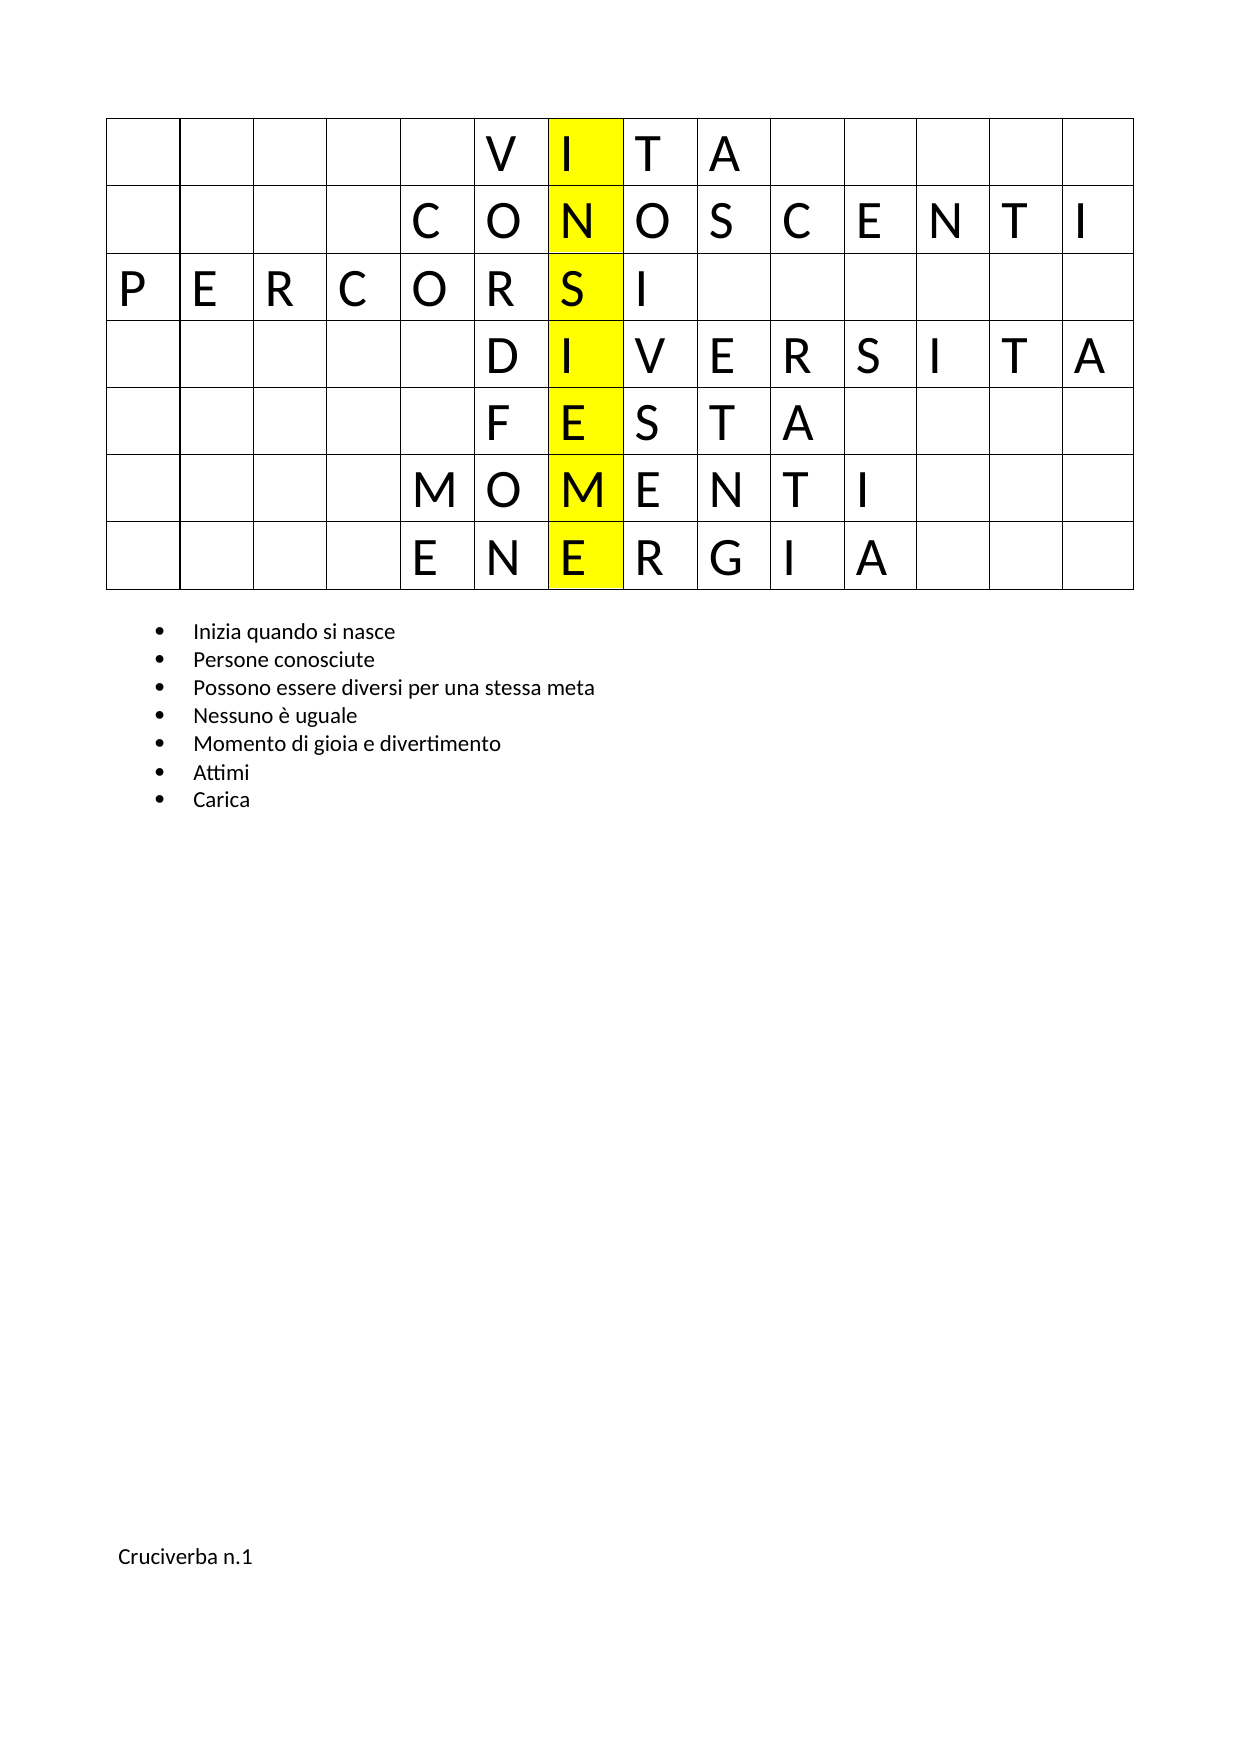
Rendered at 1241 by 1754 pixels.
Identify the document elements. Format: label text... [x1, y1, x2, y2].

table_cell [181, 522, 253, 588]
table_cell R [624, 522, 697, 588]
table_cell E [845, 186, 916, 252]
table_cell T [990, 186, 1062, 252]
table_cell I [549, 321, 623, 387]
table_cell [327, 455, 400, 521]
table_cell [990, 455, 1062, 521]
table_cell [845, 254, 916, 320]
table_cell T [698, 388, 770, 454]
table_header [181, 119, 253, 185]
table_cell [917, 522, 989, 588]
table_cell [181, 321, 253, 387]
text Cruciverba n.1 [118, 1542, 1122, 1570]
table_cell S [624, 388, 697, 454]
table_cell D [475, 321, 548, 387]
table_cell [107, 388, 179, 454]
table_cell A [1063, 321, 1133, 387]
table_cell [1063, 254, 1133, 320]
table_cell M [549, 455, 623, 521]
table_cell M [401, 455, 474, 521]
table_cell [107, 455, 179, 521]
table_cell C [771, 186, 844, 252]
table_cell [327, 186, 400, 252]
table_cell R [771, 321, 844, 387]
table_cell [181, 455, 253, 521]
table_cell [401, 388, 474, 454]
table_cell I [917, 321, 989, 387]
table_cell E [401, 522, 474, 588]
table_cell A [845, 522, 916, 588]
table_cell R [475, 254, 548, 320]
table_header [107, 119, 179, 185]
list Inizia quando si nasce [156, 617, 1122, 646]
table_cell S [845, 321, 916, 387]
table_cell S [549, 254, 623, 320]
table_cell [107, 522, 179, 588]
table_cell S [698, 186, 770, 252]
table_cell V [624, 321, 697, 387]
table_cell E [698, 321, 770, 387]
table_cell N [475, 522, 548, 588]
table_cell T [771, 455, 844, 521]
table_cell I [624, 254, 697, 320]
table_cell [254, 522, 326, 588]
table_cell [254, 186, 326, 252]
table_cell I [1063, 186, 1133, 252]
table_cell C [401, 186, 474, 252]
table_cell O [624, 186, 697, 252]
table_cell [181, 388, 253, 454]
table_cell F [475, 388, 548, 454]
table_cell I [771, 522, 844, 588]
table_cell [327, 522, 400, 588]
table_header [1063, 119, 1133, 185]
table_header [327, 119, 400, 185]
list Persone conosciute [156, 646, 1122, 673]
table_cell [107, 321, 179, 387]
table_cell [327, 321, 400, 387]
table_cell [254, 455, 326, 521]
table_cell [771, 254, 844, 320]
list Possono essere diversi per una stessa meta [156, 673, 1122, 702]
table_cell R [254, 254, 326, 320]
table_cell C [327, 254, 400, 320]
table_cell [327, 388, 400, 454]
table_cell [990, 388, 1062, 454]
table_cell [254, 388, 326, 454]
table_cell N [549, 186, 623, 252]
list Carica [156, 786, 1122, 814]
table_header [845, 119, 916, 185]
table_header [254, 119, 326, 185]
list Nessuno è uguale [156, 702, 1122, 729]
table_cell N [917, 186, 989, 252]
table_cell [1063, 388, 1133, 454]
table_cell [1063, 522, 1133, 588]
table_cell A [771, 388, 844, 454]
table_cell O [475, 455, 548, 521]
table_header T [624, 119, 697, 185]
table_cell [107, 186, 179, 252]
table_cell [990, 254, 1062, 320]
table_cell [917, 455, 989, 521]
table_cell T [990, 321, 1062, 387]
table_cell [698, 254, 770, 320]
list Attimi [156, 758, 1122, 786]
table_cell [254, 321, 326, 387]
table_cell I [845, 455, 916, 521]
table_cell [917, 254, 989, 320]
table_cell [401, 321, 474, 387]
table_header A [698, 119, 770, 185]
table_header I [549, 119, 623, 185]
table_header [401, 119, 474, 185]
table_header [771, 119, 844, 185]
table_cell [990, 522, 1062, 588]
table_cell E [624, 455, 697, 521]
table_cell E [181, 254, 253, 320]
table_cell E [549, 388, 623, 454]
table_header V [475, 119, 548, 185]
table_cell O [475, 186, 548, 252]
table_header [917, 119, 989, 185]
table_cell G [698, 522, 770, 588]
table_cell O [401, 254, 474, 320]
table_cell N [698, 455, 770, 521]
table_cell [1063, 455, 1133, 521]
table_cell E [549, 522, 623, 588]
table_cell [917, 388, 989, 454]
table_cell P [107, 254, 179, 320]
table_header [990, 119, 1062, 185]
list Momento di gioia e divertimento [156, 729, 1122, 758]
table_cell [181, 186, 253, 252]
table_cell [845, 388, 916, 454]
